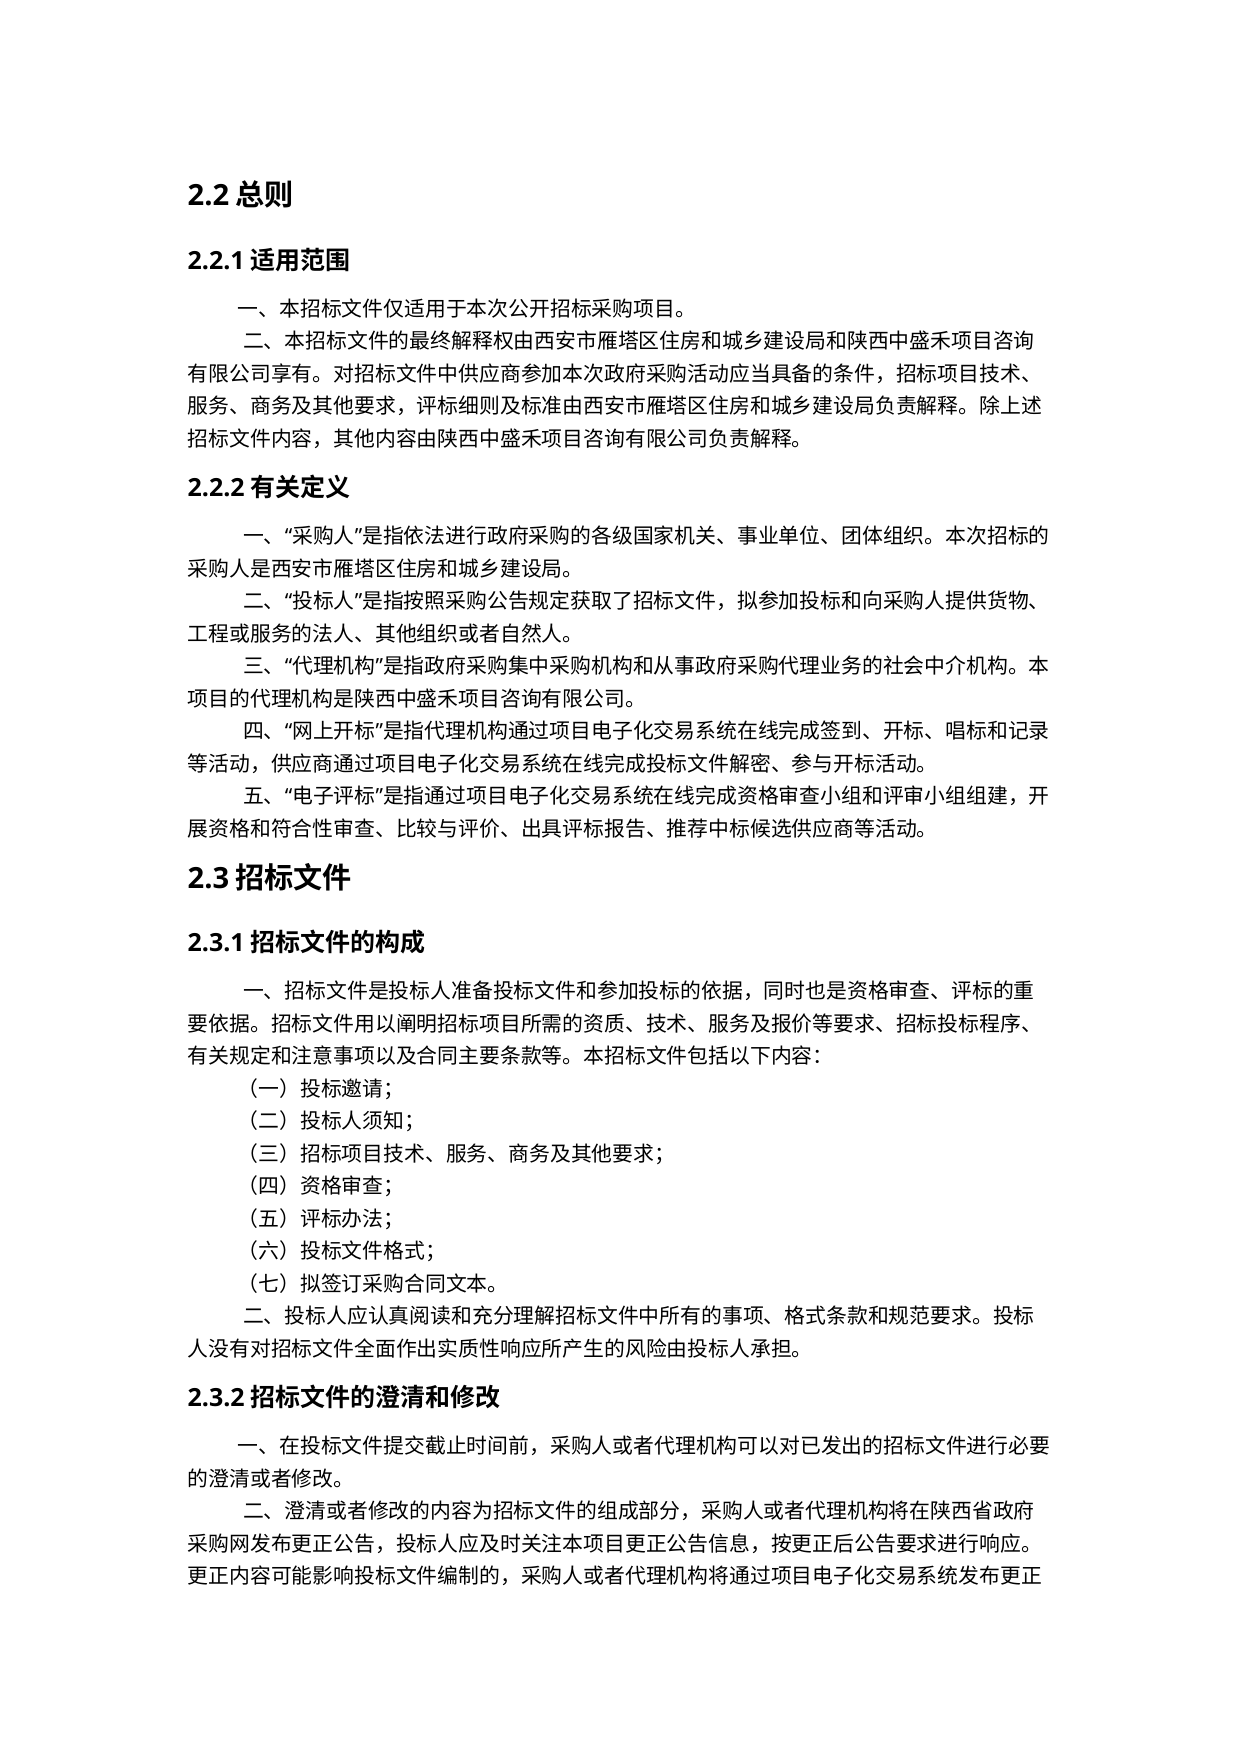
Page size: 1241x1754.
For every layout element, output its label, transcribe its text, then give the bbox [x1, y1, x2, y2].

text 四、“网上开标”是指代理机构通过项目电子化交易系统在线完成签到、开标、唱标和记录等活动，供应商通过项目电子化交易系统在线完成投标文件解密、参与开标活动。 [187, 714, 1053, 779]
text （七）拟签订采购合同文本。 [187, 1267, 1053, 1299]
text （一）投标邀请； [187, 1072, 1053, 1104]
text 2.2.2有关定义 [187, 454, 1053, 519]
text （四）资格审查； [187, 1169, 1053, 1202]
text 2.3.2招标文件的澄清和修改 [187, 1364, 1053, 1429]
text 二、本招标文件的最终解释权由西安市雁塔区住房和城乡建设局和陕西中盛禾项目咨询有限公司享有。对招标文件中供应商参加本次政府采购活动应当具备的条件，招标项目技术、服务、商务及其他要求，评标细则及标准由西安市雁塔区住房和城乡建设局负责解释。除上述招标文件内容，其他内容由陕西中盛禾项目咨询有限公司负责解释。 [187, 324, 1053, 454]
text 二、“投标人”是指按照采购公告规定获取了招标文件，拟参加投标和向采购人提供货物、工程或服务的法人、其他组织或者自然人。 [187, 584, 1053, 649]
text 五、“电子评标”是指通过项目电子化交易系统在线完成资格审查小组和评审小组组建，开展资格和符合性审查、比较与评价、出具评标报告、推荐中标候选供应商等活动。 [187, 779, 1053, 844]
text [187, 1494, 1053, 1592]
text 2.2总则 [187, 162, 1053, 227]
text 一、在投标文件提交截止时间前，采购人或者代理机构可以对已发出的招标文件进行必要的澄清或者修改。 [187, 1429, 1053, 1494]
text 一、招标文件是投标人准备投标文件和参加投标的依据，同时也是资格审查、评标的重要依据。招标文件用以阐明招标项目所需的资质、技术、服务及报价等要求、招标投标程序、有关规定和注意事项以及合同主要条款等。本招标文件包括以下内容： [187, 974, 1053, 1072]
text （三）招标项目技术、服务、商务及其他要求； [187, 1137, 1053, 1169]
text 2.3.1招标文件的构成 [187, 909, 1053, 974]
text （六）投标文件格式； [187, 1234, 1053, 1267]
text 一、本招标文件仅适用于本次公开招标采购项目。 [187, 292, 1053, 324]
text （五）评标办法； [187, 1202, 1053, 1234]
text 2.3招标文件 [187, 844, 1053, 909]
text （二）投标人须知； [187, 1104, 1053, 1137]
text 二、投标人应认真阅读和充分理解招标文件中所有的事项、格式条款和规范要求。投标人没有对招标文件全面作出实质性响应所产生的风险由投标人承担。 [187, 1299, 1053, 1364]
text 一、“采购人”是指依法进行政府采购的各级国家机关、事业单位、团体组织。本次招标的采购人是西安市雁塔区住房和城乡建设局。 [187, 519, 1053, 584]
text 三、“代理机构”是指政府采购集中采购机构和从事政府采购代理业务的社会中介机构。本项目的代理机构是陕西中盛禾项目咨询有限公司。 [187, 649, 1053, 714]
text 2.2.1适用范围 [187, 227, 1053, 292]
